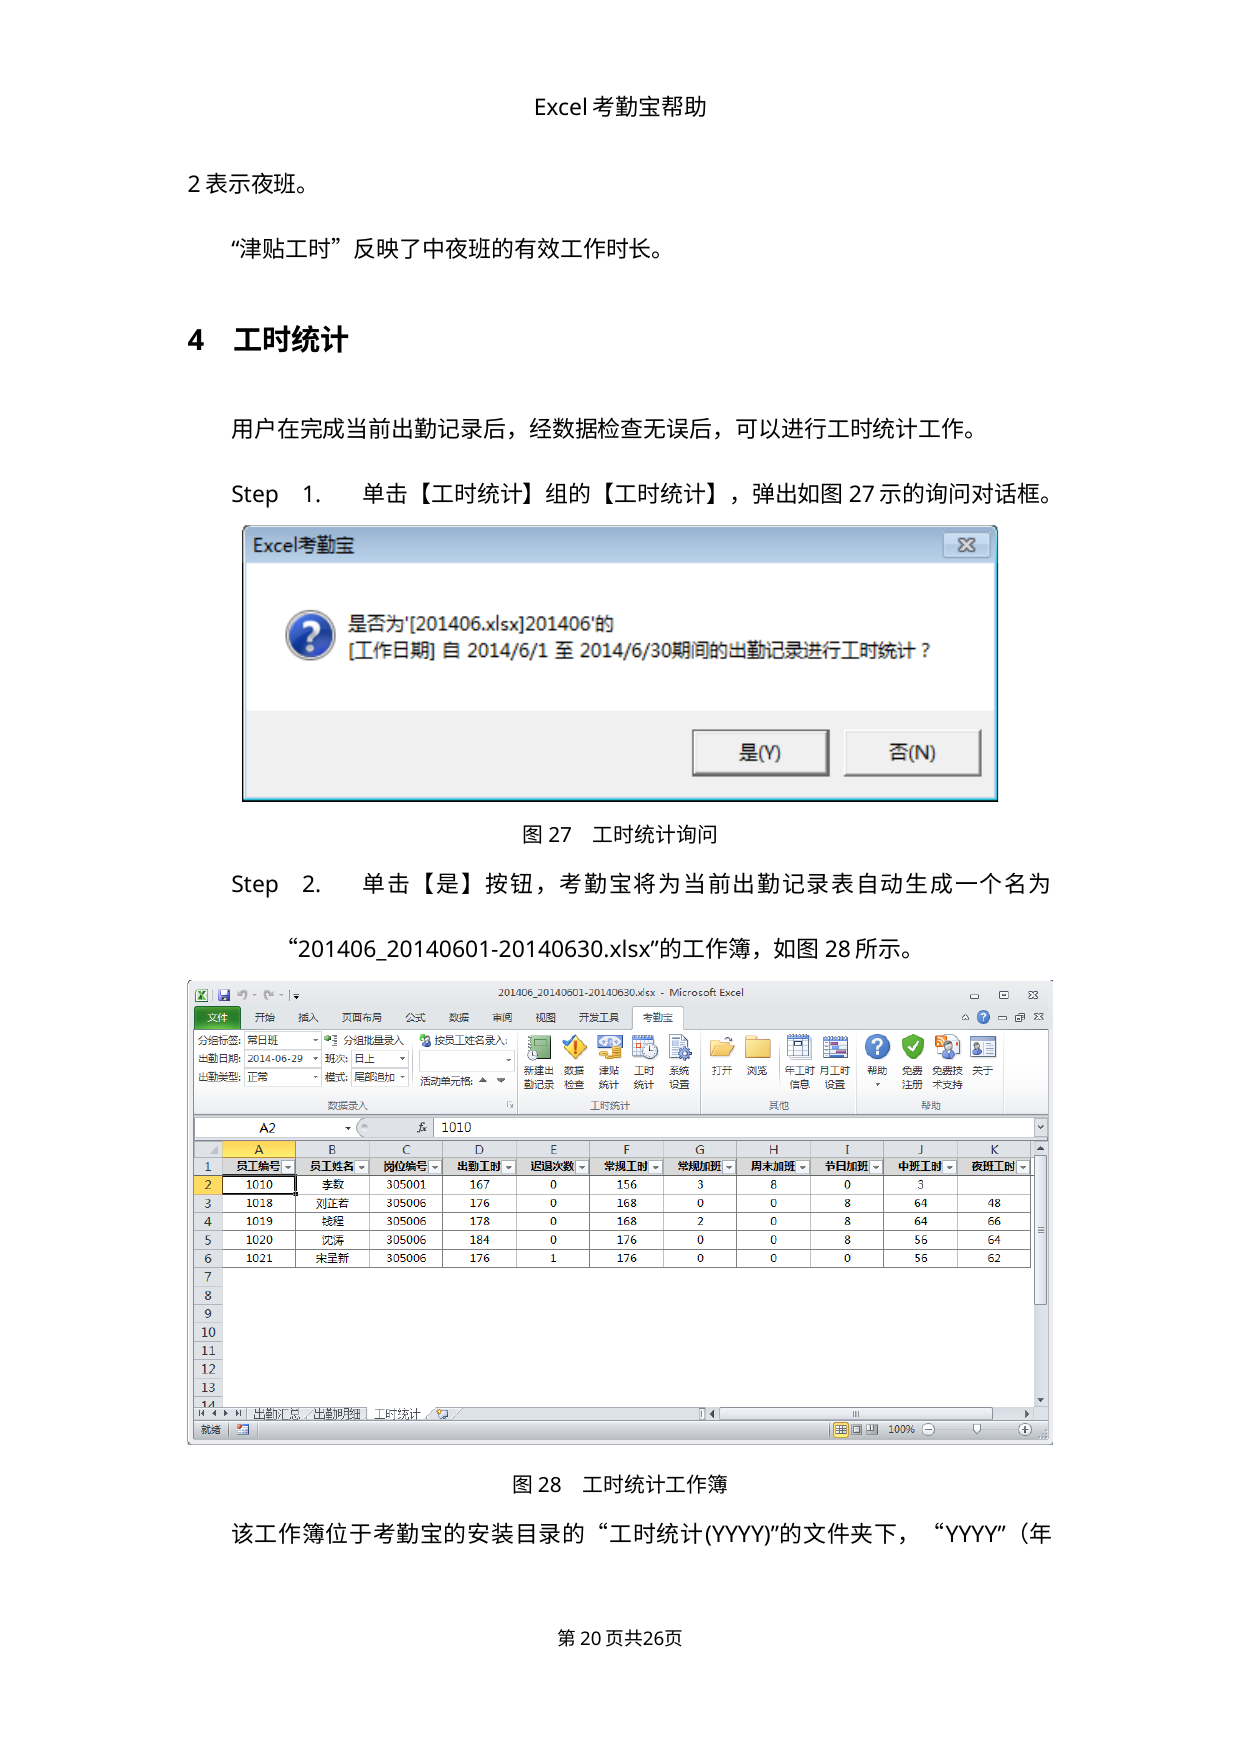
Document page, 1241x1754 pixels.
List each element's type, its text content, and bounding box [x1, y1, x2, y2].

picture [242, 525, 999, 802]
picture [187, 980, 1053, 1445]
subtitle 工时统计 [187, 305, 1053, 370]
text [187, 150, 1053, 215]
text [187, 1500, 1053, 1565]
text 用户在完成当前出勤记录后，经数据检查无误后，可以进行工时统计工作。 [187, 395, 1053, 460]
list 单击【是】按钮，考勤宝将为当前出勤记录表自动生成一个名为“201406_20140601-20140630.xlsx”的工作簿，如图 28所示。 [231, 850, 1053, 980]
list 单击【工时统计】组的【工时统计】，弹出如图 27示的询问对话框。 [231, 460, 1053, 525]
text “津贴工时”反映了中夜班的有效工作时长。 [187, 215, 1053, 280]
